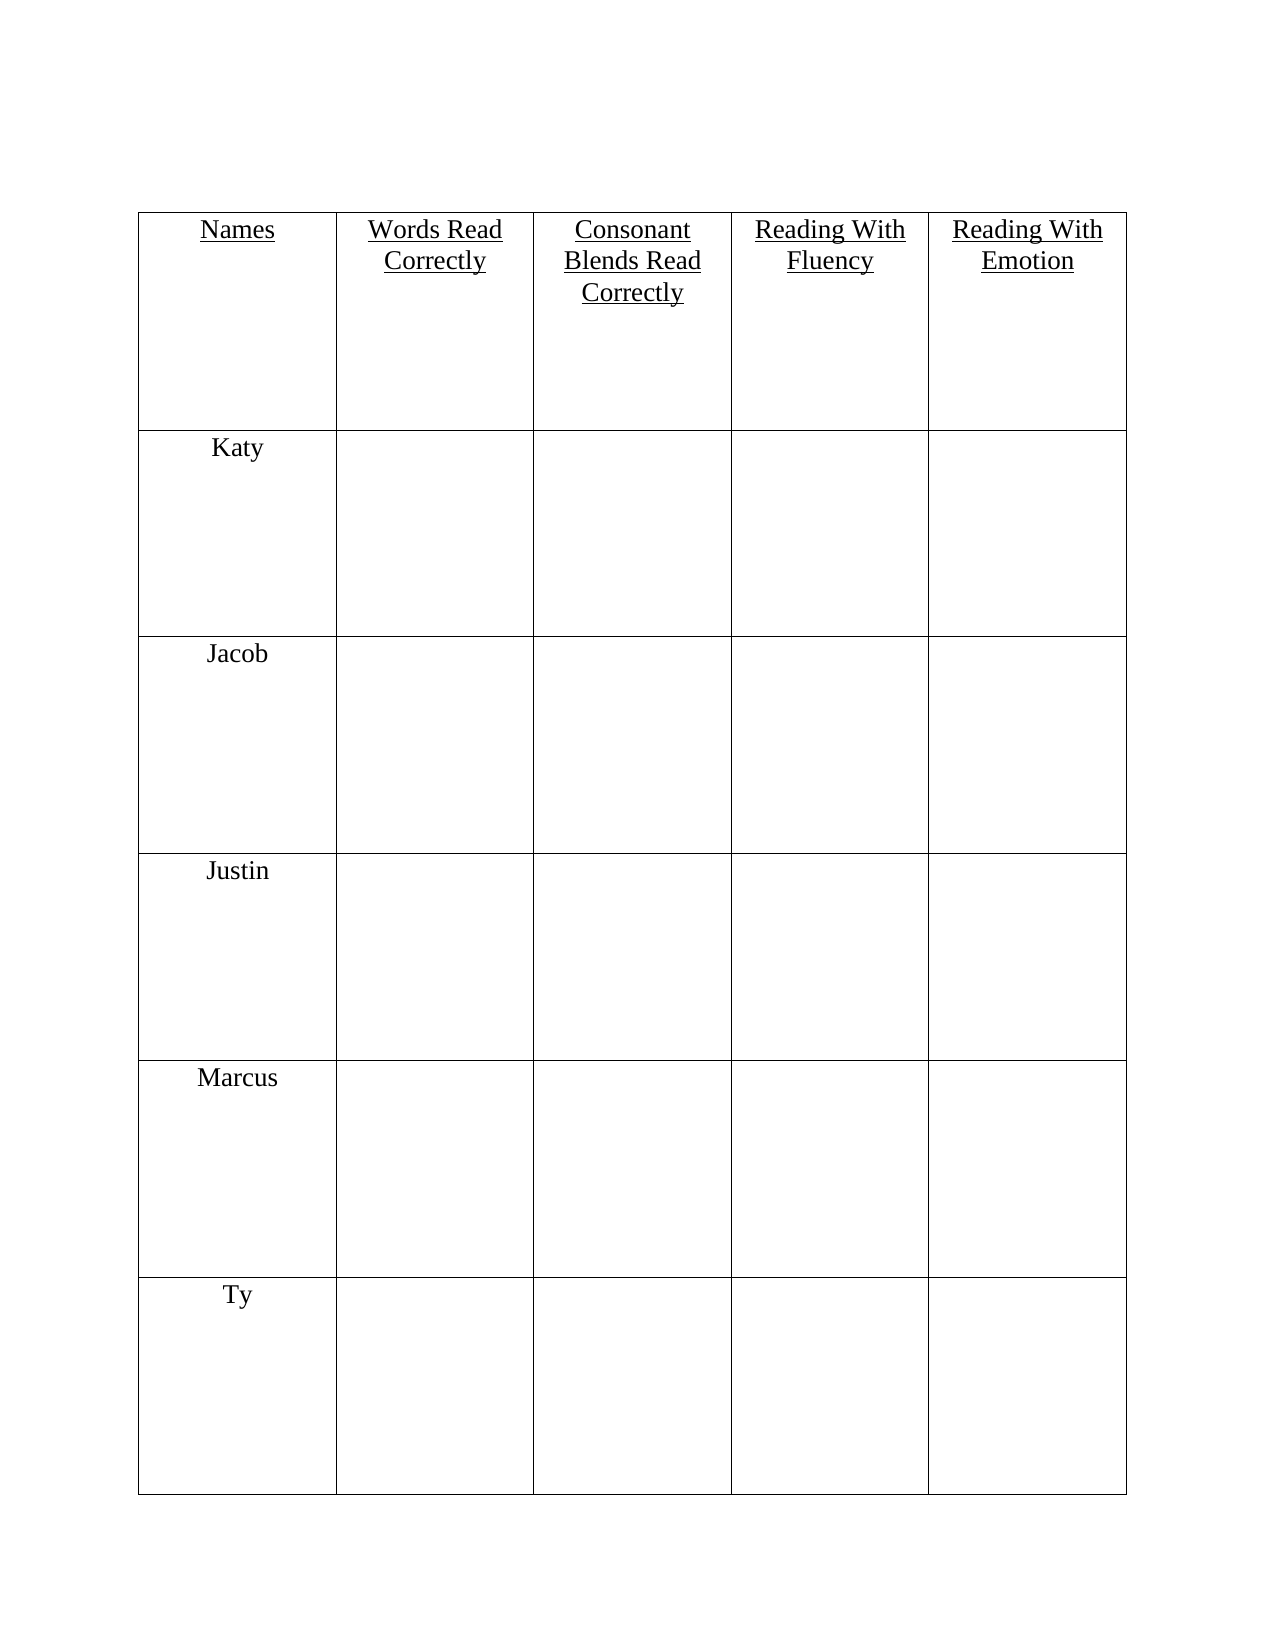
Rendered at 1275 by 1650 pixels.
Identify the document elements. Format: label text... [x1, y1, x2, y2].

table_header Words Read Correctly [337, 213, 533, 429]
table_cell Ty [139, 1278, 336, 1494]
table_header Consonant Blends Read Correctly [534, 213, 731, 429]
table_cell [929, 1278, 1126, 1494]
table_cell Katy [139, 431, 336, 636]
table_cell [929, 854, 1126, 1059]
table_cell [337, 1061, 533, 1277]
table_cell [929, 637, 1126, 853]
table_cell [732, 1278, 928, 1494]
table_header Reading With Fluency [732, 213, 928, 429]
table_cell [337, 431, 533, 636]
table_cell [534, 637, 731, 853]
table_cell Justin [139, 854, 336, 1059]
table_cell Marcus [139, 1061, 336, 1277]
table_cell [534, 431, 731, 636]
table_cell [534, 1061, 731, 1277]
table_cell [337, 637, 533, 853]
table_cell [534, 1278, 731, 1494]
table_cell [337, 1278, 533, 1494]
table_cell Jacob [139, 637, 336, 853]
table_cell [534, 854, 731, 1059]
table_cell [929, 431, 1126, 636]
table_cell [732, 854, 928, 1059]
table_cell [337, 854, 533, 1059]
table_cell [929, 1061, 1126, 1277]
table_header Names [139, 213, 336, 429]
table_cell [732, 1061, 928, 1277]
table_cell [732, 637, 928, 853]
table_cell [732, 431, 928, 636]
table_header Reading With Emotion [929, 213, 1126, 429]
